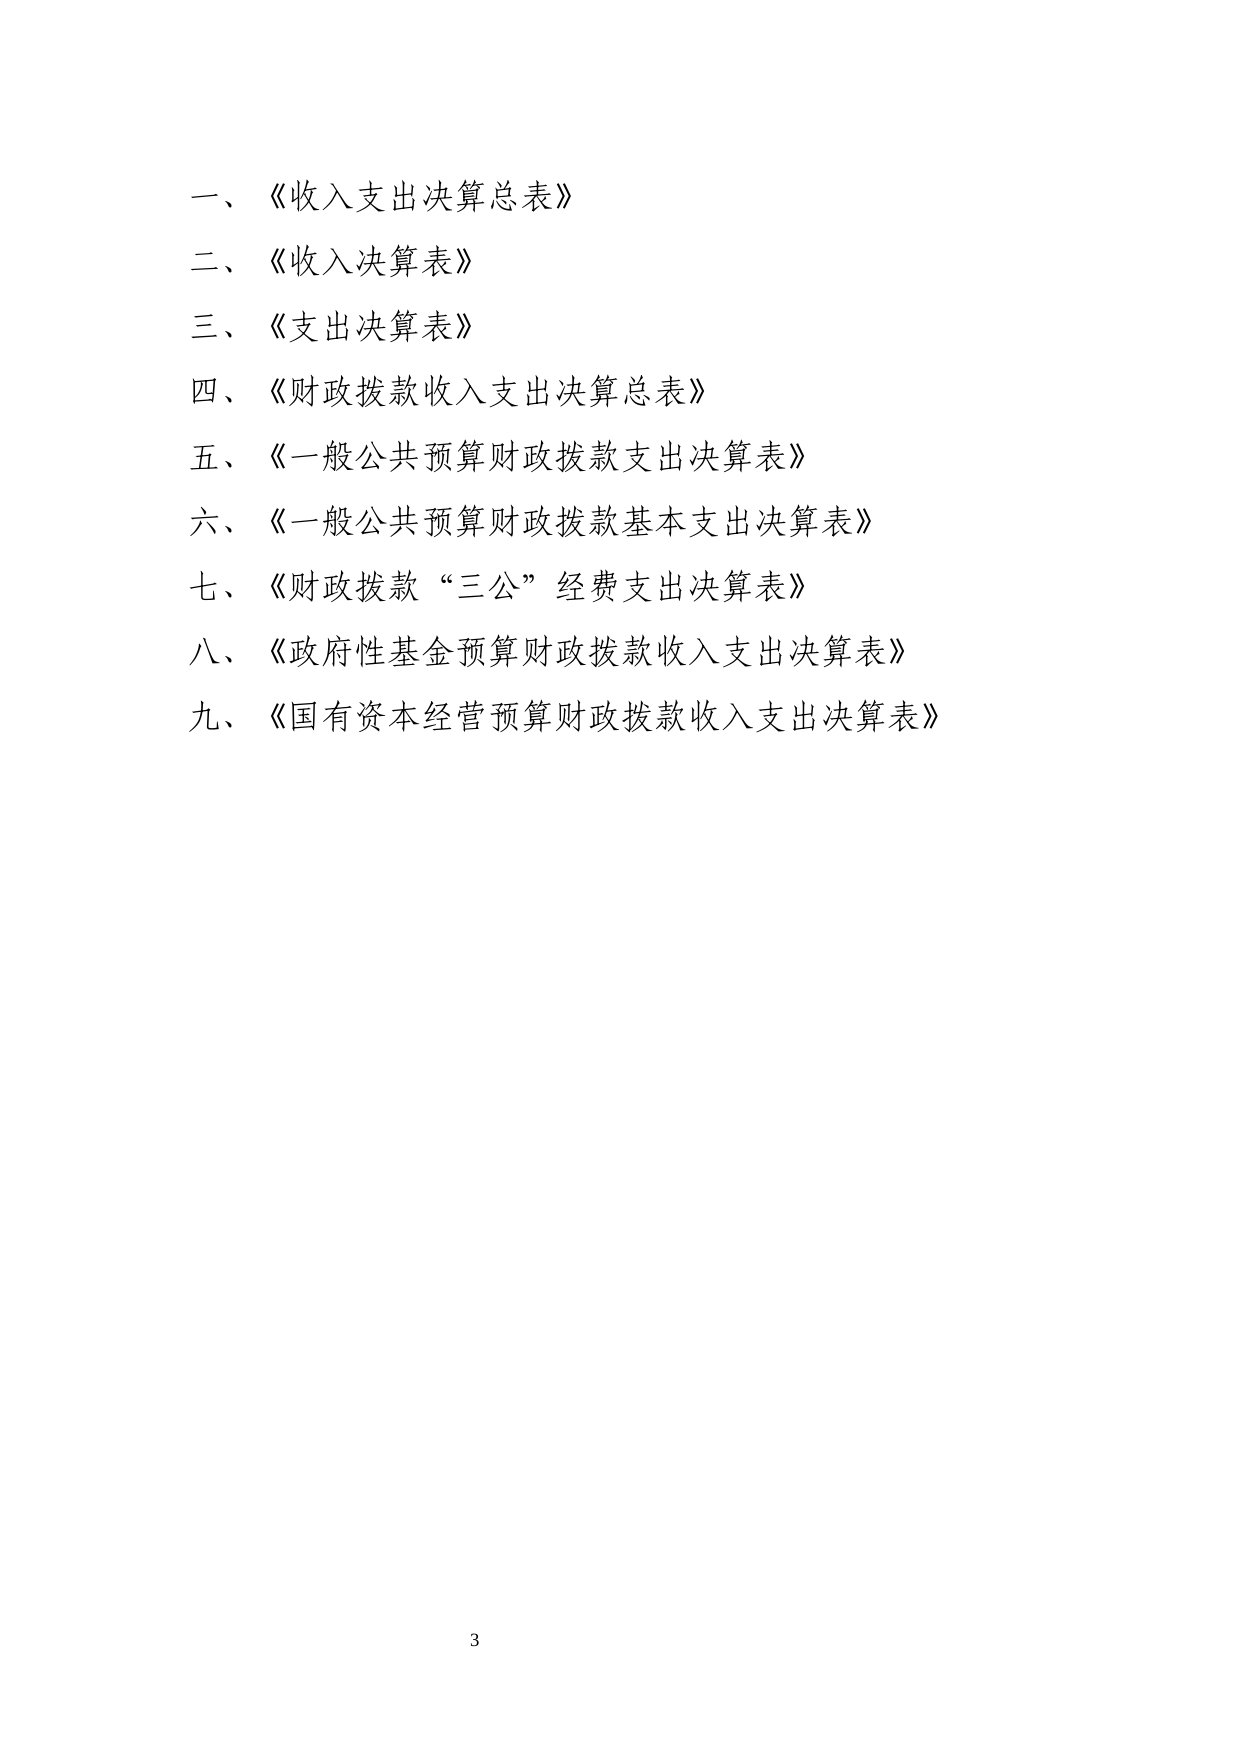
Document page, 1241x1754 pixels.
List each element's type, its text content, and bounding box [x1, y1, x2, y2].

text 七、《财政拨款“三公”经费支出决算表》 [187, 552, 1053, 617]
text 四、《财政拨款收入支出决算总表》 [187, 357, 1053, 422]
text 二、《收入决算表》 [187, 227, 1053, 292]
text 九、《国有资本经营预算财政拨款收入支出决算表》 [187, 682, 1053, 747]
text 六、《一般公共预算财政拨款基本支出决算表》 [187, 487, 1053, 552]
text 一、《收入支出决算总表》 [187, 162, 1053, 227]
text 三、《支出决算表》 [187, 292, 1053, 357]
text 五、《一般公共预算财政拨款支出决算表》 [187, 422, 1053, 487]
text 八、《政府性基金预算财政拨款收入支出决算表》 [187, 617, 1053, 682]
